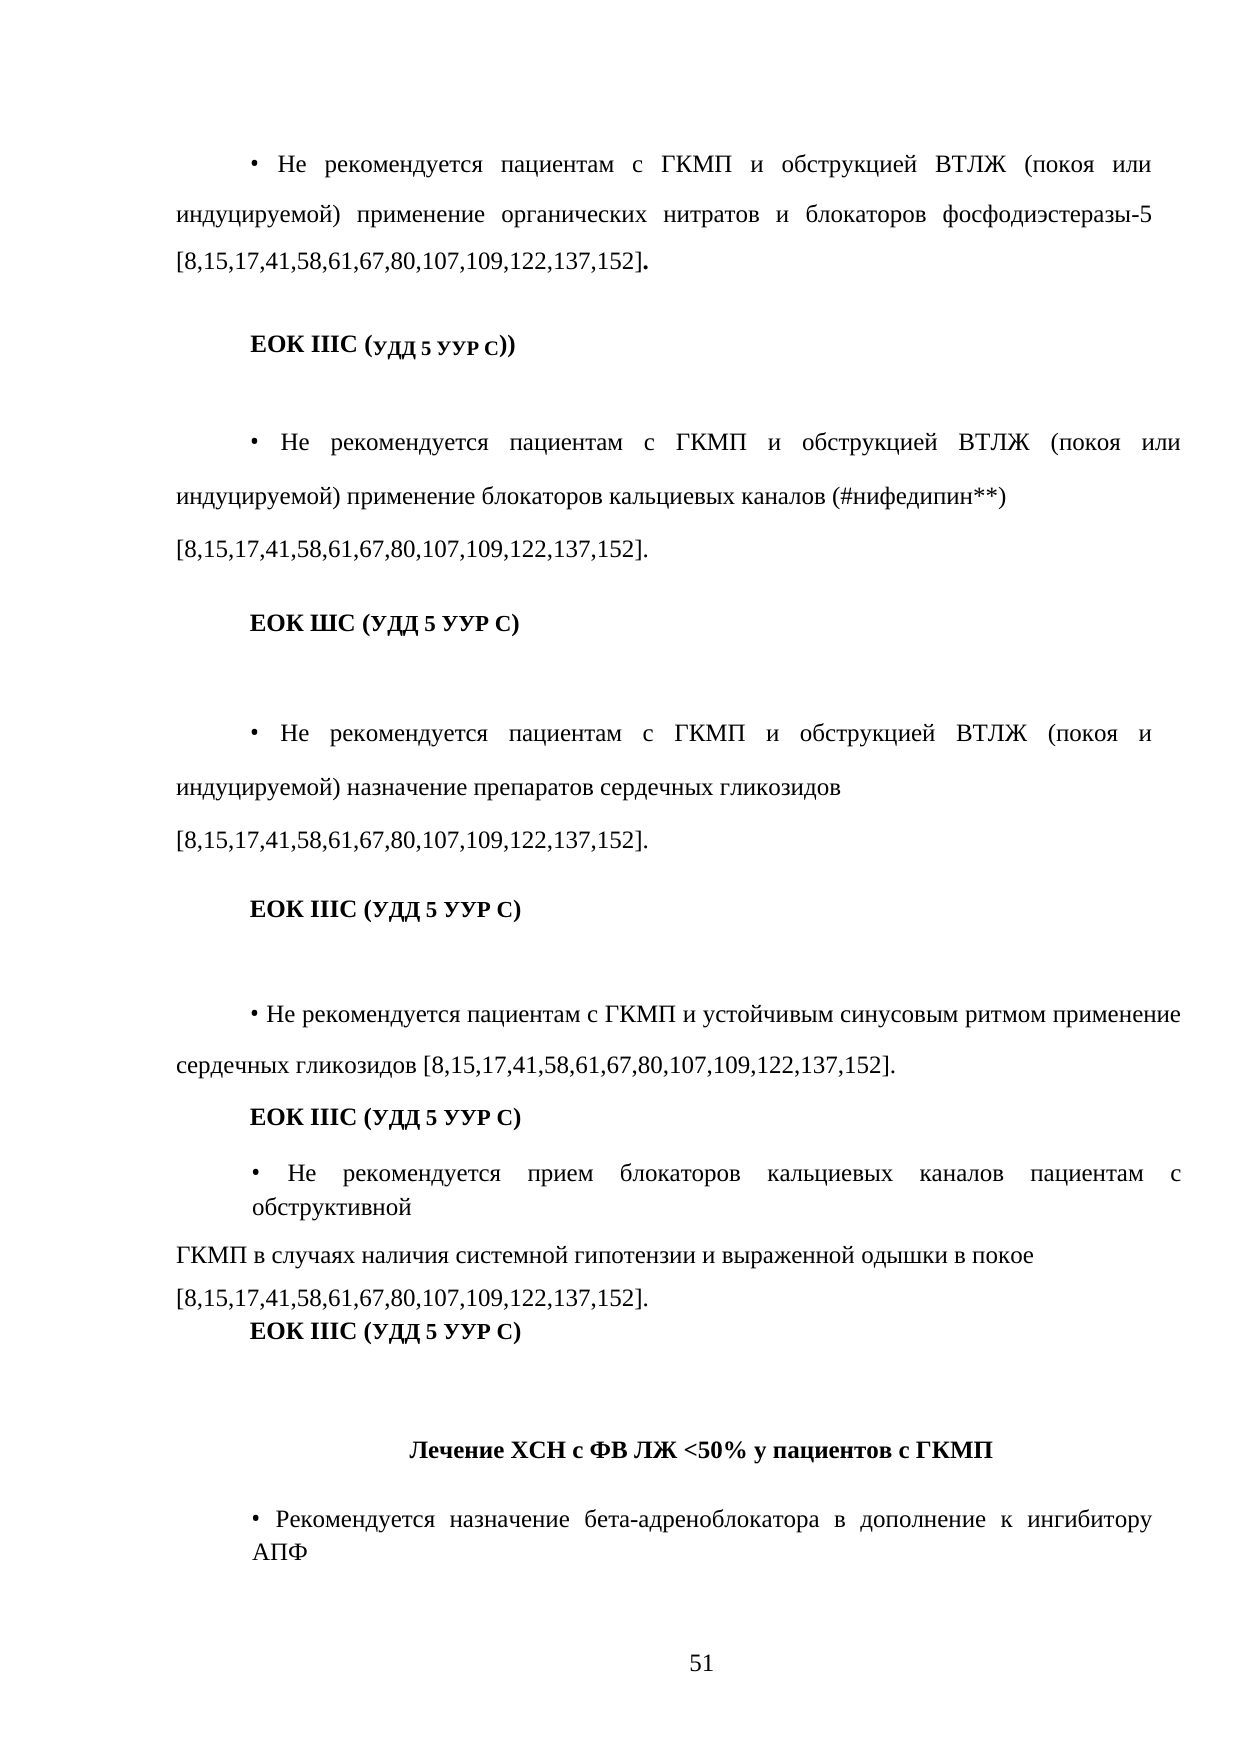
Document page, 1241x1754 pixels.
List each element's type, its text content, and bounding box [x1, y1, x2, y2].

subtitle ЕОК IIIС (УДД 5 УУР С)) [250, 319, 1167, 360]
text • Не рекомендуется пациентам с ГКМП и устойчивым синусовым ритмом применение сердечных гликозидов [8,15,17,41,58,61,67,80,107,109,122,137,152]. [176, 996, 1182, 1079]
text [8,15,17,41,58,61,67,80,107,109,122,137,152]. [176, 825, 1153, 854]
text [8,15,17,41,58,61,67,80,107,109,122,137,152]. [176, 1283, 1153, 1312]
subtitle ЕОК IIIС (УДД 5 УУР С) [249, 1102, 538, 1131]
subtitle ЕОК ШС (УДД 5 УУР С) [249, 608, 538, 637]
subtitle ЕОК IIIC (УДД 5 УУР С) [249, 894, 538, 923]
text ГКМП в случаях наличия системной гипотензии и выраженной одышки в покое [176, 1240, 1182, 1268]
text • Не рекомендуется пациентам с ГКМП и обструкцией ВТЛЖ (покоя или индуцируемой) применение органических нитратов и блокаторов фосфодиэстеразы-5 [8,15,17,41,58,61,67,80,107,109,122,137,152]. [176, 146, 1153, 275]
text [8,15,17,41,58,61,67,80,107,109,122,137,152]. [176, 534, 1153, 562]
subtitle ЕОК IIIС (УДД 5 УУР С) [249, 1316, 538, 1344]
subtitle Лечение ХСН с ФВ ЛЖ ˂50% у пациентов с ГКМП [409, 1435, 1167, 1464]
text • Не рекомендуется пациентам с ГКМП и обструкцией ВТЛЖ (покоя или индуцируемой) применение блокаторов кальциевых каналов (#нифедипин**) [176, 423, 1182, 510]
text • Рекомендуется назначение бета-адреноблокатора в дополнение к ингибитору АПФ [251, 1500, 1153, 1566]
text • Не рекомендуется пациентам с ГКМП и обструкцией ВТЛЖ (покоя и индуцируемой) назначение препаратов сердечных гликозидов [176, 714, 1153, 801]
text • Не рекомендуется прием блокаторов кальциевых каналов пациентам с обструктивной [251, 1154, 1182, 1221]
